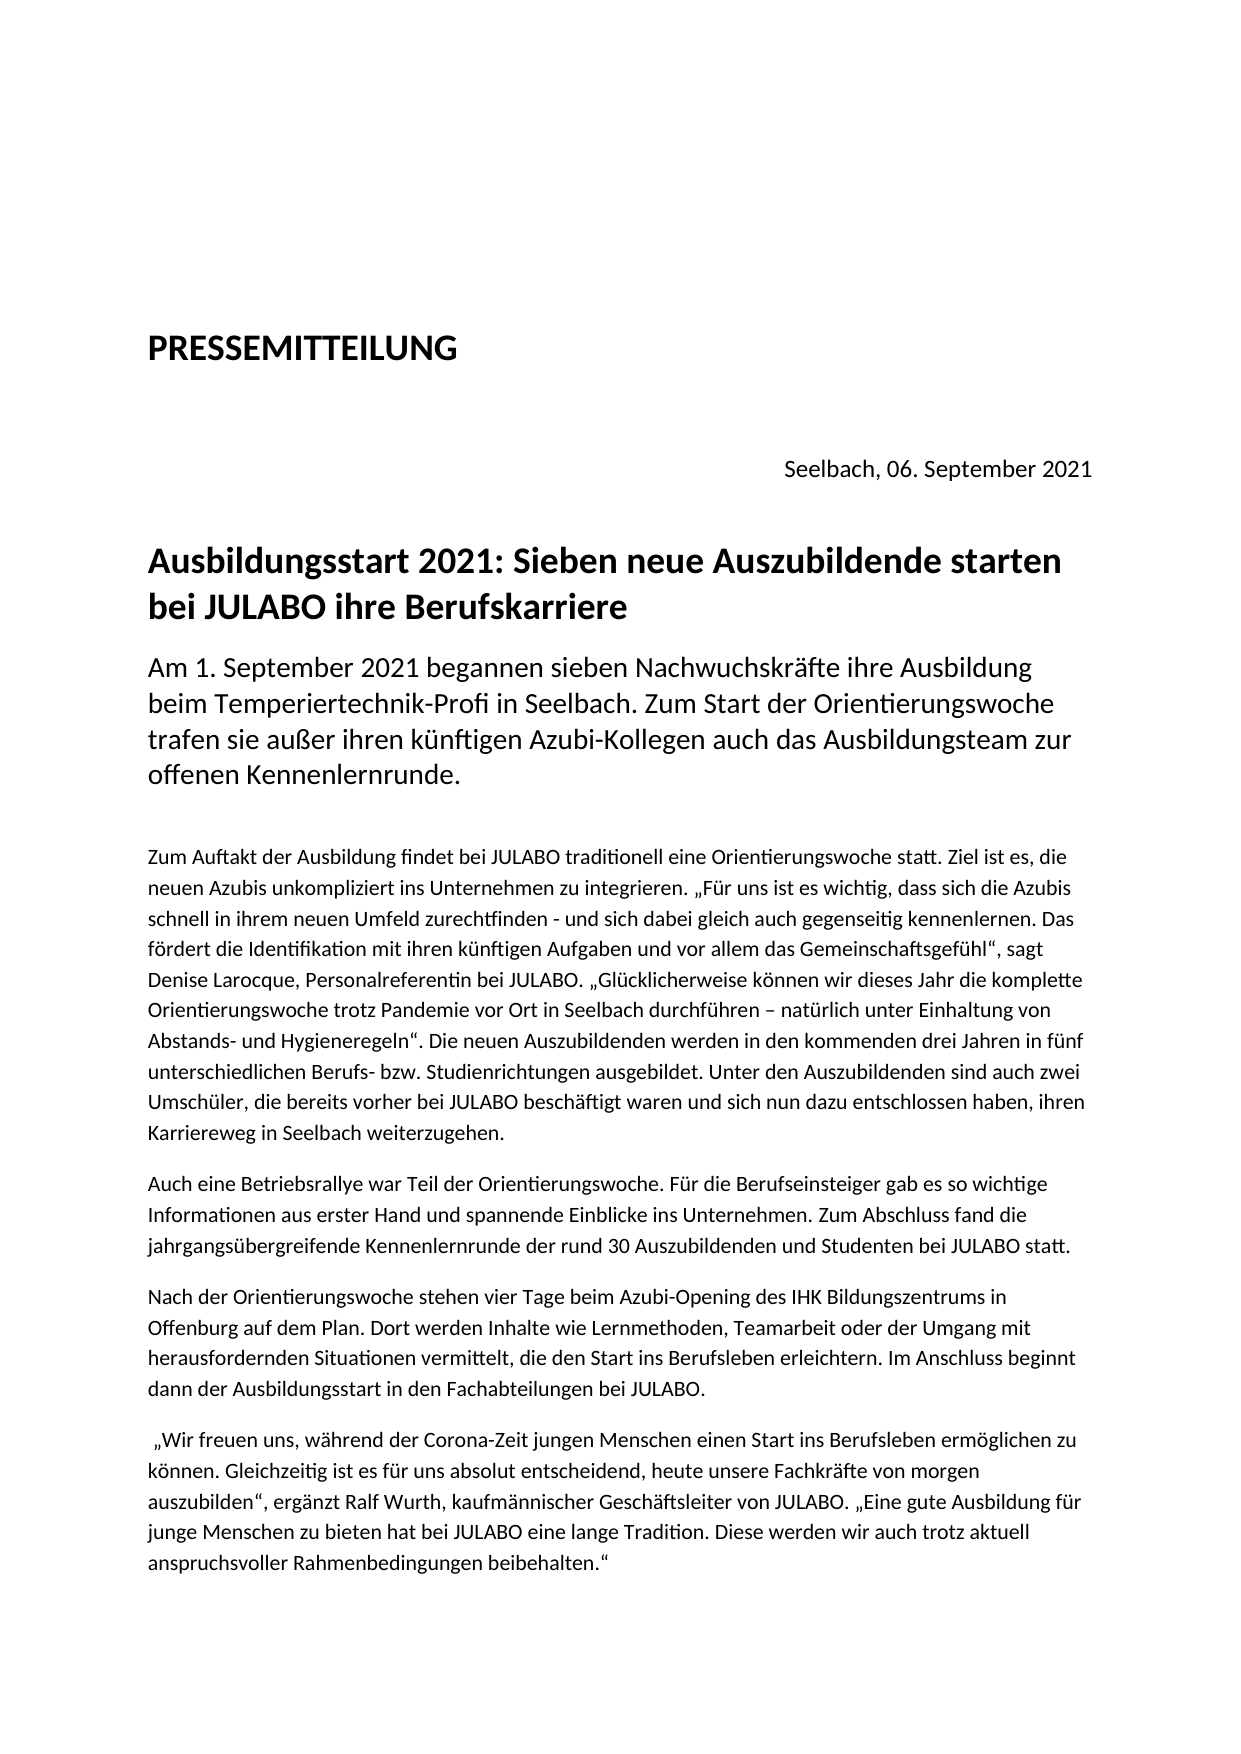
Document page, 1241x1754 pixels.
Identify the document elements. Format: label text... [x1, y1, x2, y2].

text Nach der Orientierungswoche stehen vier Tage beim Azubi-Opening des IHK Bildungszentrums in Offenburg auf dem Plan. Dort werden Inhalte wie Lernmethoden, Teamarbeit oder der Umgang mit herausfordernden Situationen vermittelt, die den Start ins Berufsleben erleichtern. Im Anschluss beginnt dann der Ausbildungsstart in den Fachabteilungen bei JULABO. [148, 1283, 1093, 1402]
text Auch eine Betriebsrallye war Teil der Orientierungswoche. Für die Berufseinsteiger gab es so wichtige Informationen aus erster Hand und spannende Einblicke ins Unternehmen. Zum Abschluss fand die jahrgangsübergreifende Kennenlernrunde der rund 30 Auszubildenden und Studenten bei JULABO statt. [148, 1171, 1093, 1258]
text Zum Auftakt der Ausbildung findet bei JULABO traditionell eine Orientierungswoche statt. Ziel ist es, die neuen Azubis unkompliziert ins Unternehmen zu integrieren. „Für uns ist es wichtig, dass sich die Azubis schnell in ihrem neuen Umfeld zurechtfinden - und sich dabei gleich auch gegenseitig kennenlernen. Das fördert die Identifikation mit ihren künftigen Aufgaben und vor allem das Gemeinschaftsgefühl“, sagt Denise Larocque, Personalreferentin bei JULABO. „Glücklicherweise können wir dieses Jahr die komplette Orientierungswoche trotz Pandemie vor Ort in Seelbach durchführen – natürlich unter Einhaltung von Abstands- und Hygieneregeln“. Die neuen Auszubildenden werden in den kommenden drei Jahren in fünf unterschiedlichen Berufs- bzw. Studienrichtungen ausgebildet. Unter den Auszubildenden sind auch zwei Umschüler, die bereits vorher bei JULABO beschäftigt waren und sich nun dazu entschlossen haben, ihren Karriereweg in Seelbach weiterzugehen. [148, 813, 1093, 1146]
text Am 1. September 2021 begannen sieben Nachwuchskräfte ihre Ausbildung beim Temperiertechnik-Profi in Seelbach. Zum Start der Orientierungswoche trafen sie außer ihren künftigen Azubi-Kollegen auch das Ausbildungsteam zur offenen Kennenlernrunde. [148, 649, 1093, 792]
text Ausbildungsstart 2021: Sieben neue Auszubildende starten bei JULABO ihre Berufskarriere [148, 537, 1093, 629]
text „Wir freuen uns, während der Corona-Zeit jungen Menschen einen Start ins Berufsleben ermöglichen zu können. Gleichzeitig ist es für uns absolut entscheidend, heute unsere Fachkräfte von morgen auszubilden“, ergänzt Ralf Wurth, kaufmännischer Geschäftsleiter von JULABO. „Eine gute Ausbildung für junge Menschen zu bieten hat bei JULABO eine lange Tradition. Diese werden wir auch trotz aktuell anspruchsvoller Rahmenbedingungen beibehalten.“ [148, 1427, 1093, 1576]
